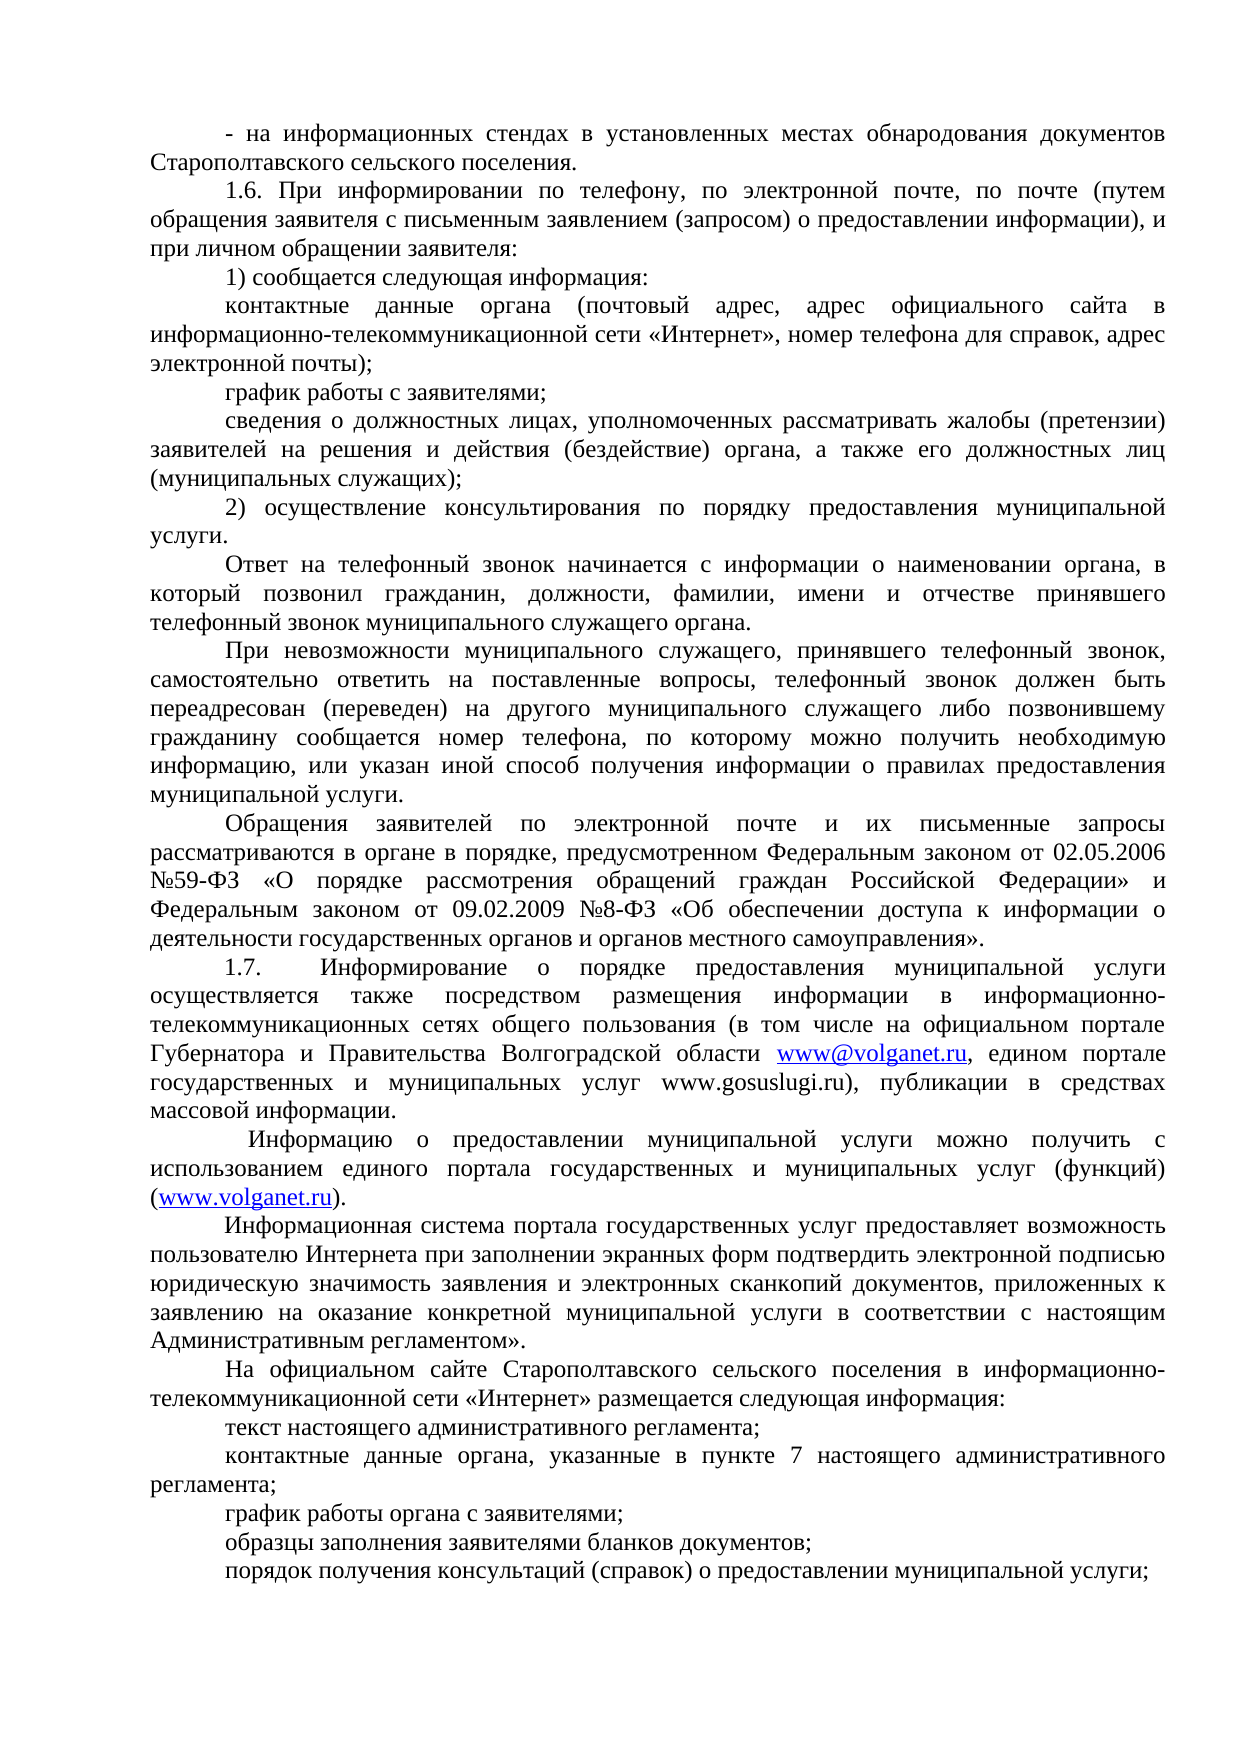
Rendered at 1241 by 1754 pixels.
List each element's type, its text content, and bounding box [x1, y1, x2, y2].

text При невозможности муниципального служащего, принявшего телефонный звонок, самостоятельно ответить на поставленные вопросы, телефонный звонок должен быть переадресован (переведен) на другого муниципального служащего либо позвонившему гражданину сообщается номер телефона, по которому можно получить необходимую информацию, или указан иной способ получения информации о правилах предоставления муниципальной услуги. [150, 636, 1167, 808]
text Обращения заявителей по электронной почте и их письменные запросы рассматриваются в органе в порядке, предусмотренном Федеральным законом от 02.05.2006 №59-ФЗ «О порядке рассмотрения обращений граждан Российской Федерации» и Федеральным законом от 09.02.2009 №8-ФЗ «Об обеспечении доступа к информации о деятельности государственных органов и органов местного самоуправления». [150, 808, 1167, 952]
text 1) сообщается следующая информация: [150, 262, 1167, 291]
text сведения о должностных лицах, уполномоченных рассматривать жалобы (претензии) заявителей на решения и действия (бездействие) органа, а также его должностных лиц (муниципальных служащих); [150, 406, 1167, 492]
text 1.6. При информировании по телефону, по электронной почте, по почте (путем обращения заявителя с письменным заявлением (запросом) о предоставлении информации), и при личном обращении заявителя: [150, 176, 1167, 262]
text 1.7. Информирование о порядке предоставления муниципальной услуги осуществляется также посредством размещения информации в информационно-телекоммуникационных сетях общего пользования (в том числе на официальном портале Губернатора и Правительства Волгоградской области www@volganet.ru, едином портале государственных и муниципальных услуг www.gosuslugi.ru), публикации в средствах массовой информации. [150, 952, 1167, 1124]
text текст настоящего административного регламента; [150, 1412, 1167, 1441]
text Информацию о предоставлении муниципальной услуги можно получить с использованием единого портала государственных и муниципальных услуг (функций) (www.volganet.ru). [150, 1124, 1167, 1211]
text образцы заполнения заявителями бланков документов; [150, 1527, 1167, 1556]
text - на информационных стендах в установленных местах обнародования документов Старополтавского сельского поселения. [150, 118, 1167, 176]
text порядок получения консультаций (справок) о предоставлении муниципальной услуги; [150, 1556, 1167, 1584]
text Информационная система портала государственных услуг предоставляет возможность пользователю Интернета при заполнении экранных форм подтвердить электронной подписью юридическую значимость заявления и электронных сканкопий документов, приложенных к заявлению на оказание конкретной муниципальной услуги в соответствии с настоящим Административным регламентом». [150, 1211, 1167, 1354]
text контактные данные органа (почтовый адрес, адрес официального сайта в информационно-телекоммуникационной сети «Интернет», номер телефона для справок, адрес электронной почты); [150, 291, 1167, 377]
text На официальном сайте Старополтавского сельского поселения в информационно-телекоммуникационной сети «Интернет» размещается следующая информация: [150, 1354, 1167, 1412]
text график работы с заявителями; [150, 377, 1167, 406]
text контактные данные органа, указанные в пункте 7 настоящего административного регламента; [150, 1441, 1167, 1498]
text Ответ на телефонный звонок начинается с информации о наименовании органа, в который позвонил гражданин, должности, фамилии, имени и отчестве принявшего телефонный звонок муниципального служащего органа. [150, 549, 1167, 636]
text график работы органа с заявителями; [150, 1498, 1167, 1527]
text 2) осуществление консультирования по порядку предоставления муниципальной услуги. [150, 492, 1167, 549]
